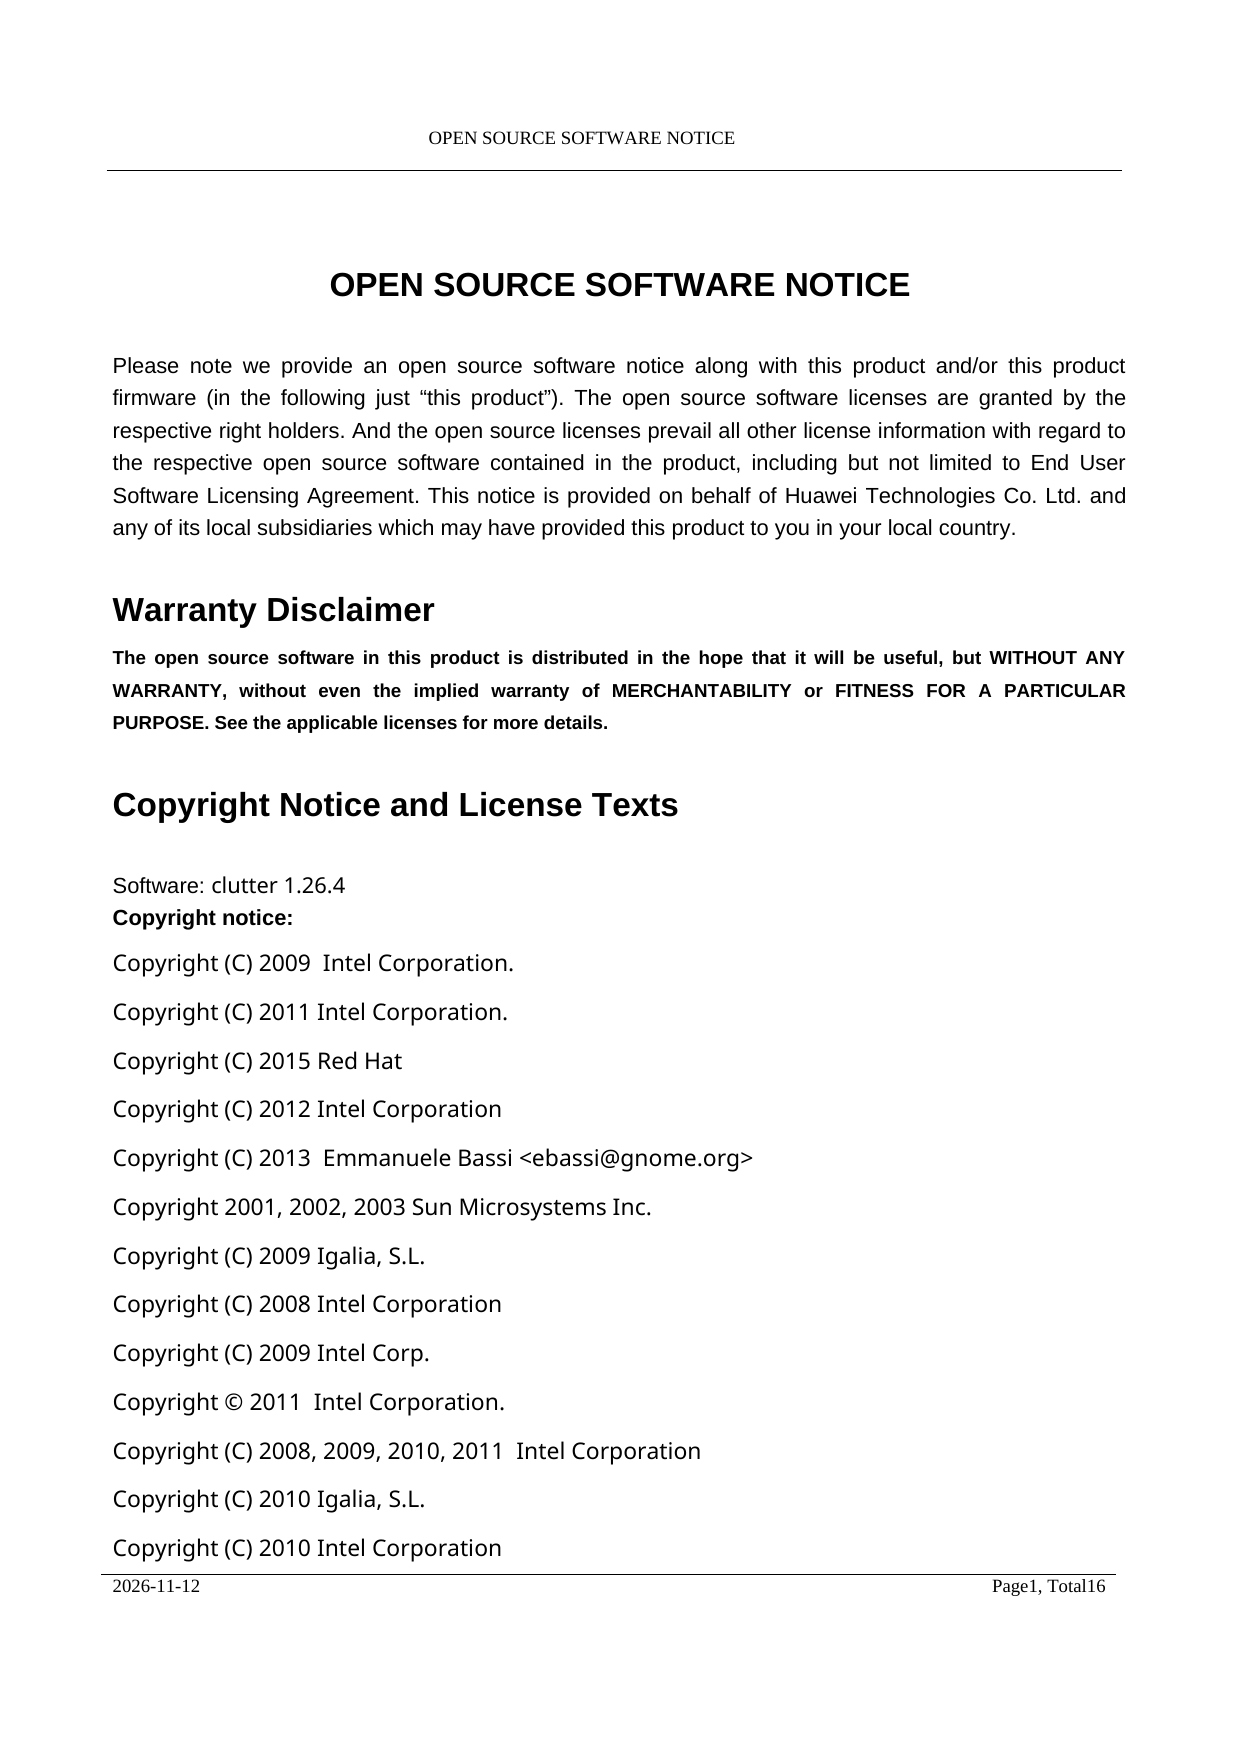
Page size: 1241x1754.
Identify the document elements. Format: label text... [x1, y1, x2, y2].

text Copyright notice: [112, 901, 1128, 934]
text Please note we provide an open source software notice along with this product and/or this product firmware (in the following just “this product”). The open source software licenses are granted by the respective right holders. And the open source licenses prevail all other license information with regard to the respective open source software contained in the product, including but not limited to End User Software Licensing Agreement. This notice is provided on behalf of Huawei Technologies Co. Ltd. and any of its local subsidiaries which may have provided this product to you in your local country. [112, 349, 1128, 544]
text The open source software in this product is distributed in the hope that it will be useful, but WITHOUT ANY WARRANTY, without even the implied warranty of MERCHANTABILITY or FITNESS FOR A PARTICULAR PURPOSE. See the applicable licenses for more details. [112, 641, 1128, 739]
text OPEN SOURCE SOFTWARE NOTICE [112, 251, 1128, 316]
text Software: clutter 1.26.4 [112, 869, 1128, 901]
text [112, 947, 1128, 1564]
text Warranty Disclaimer [112, 576, 1128, 641]
text Copyright Notice and License Texts [112, 771, 1128, 836]
